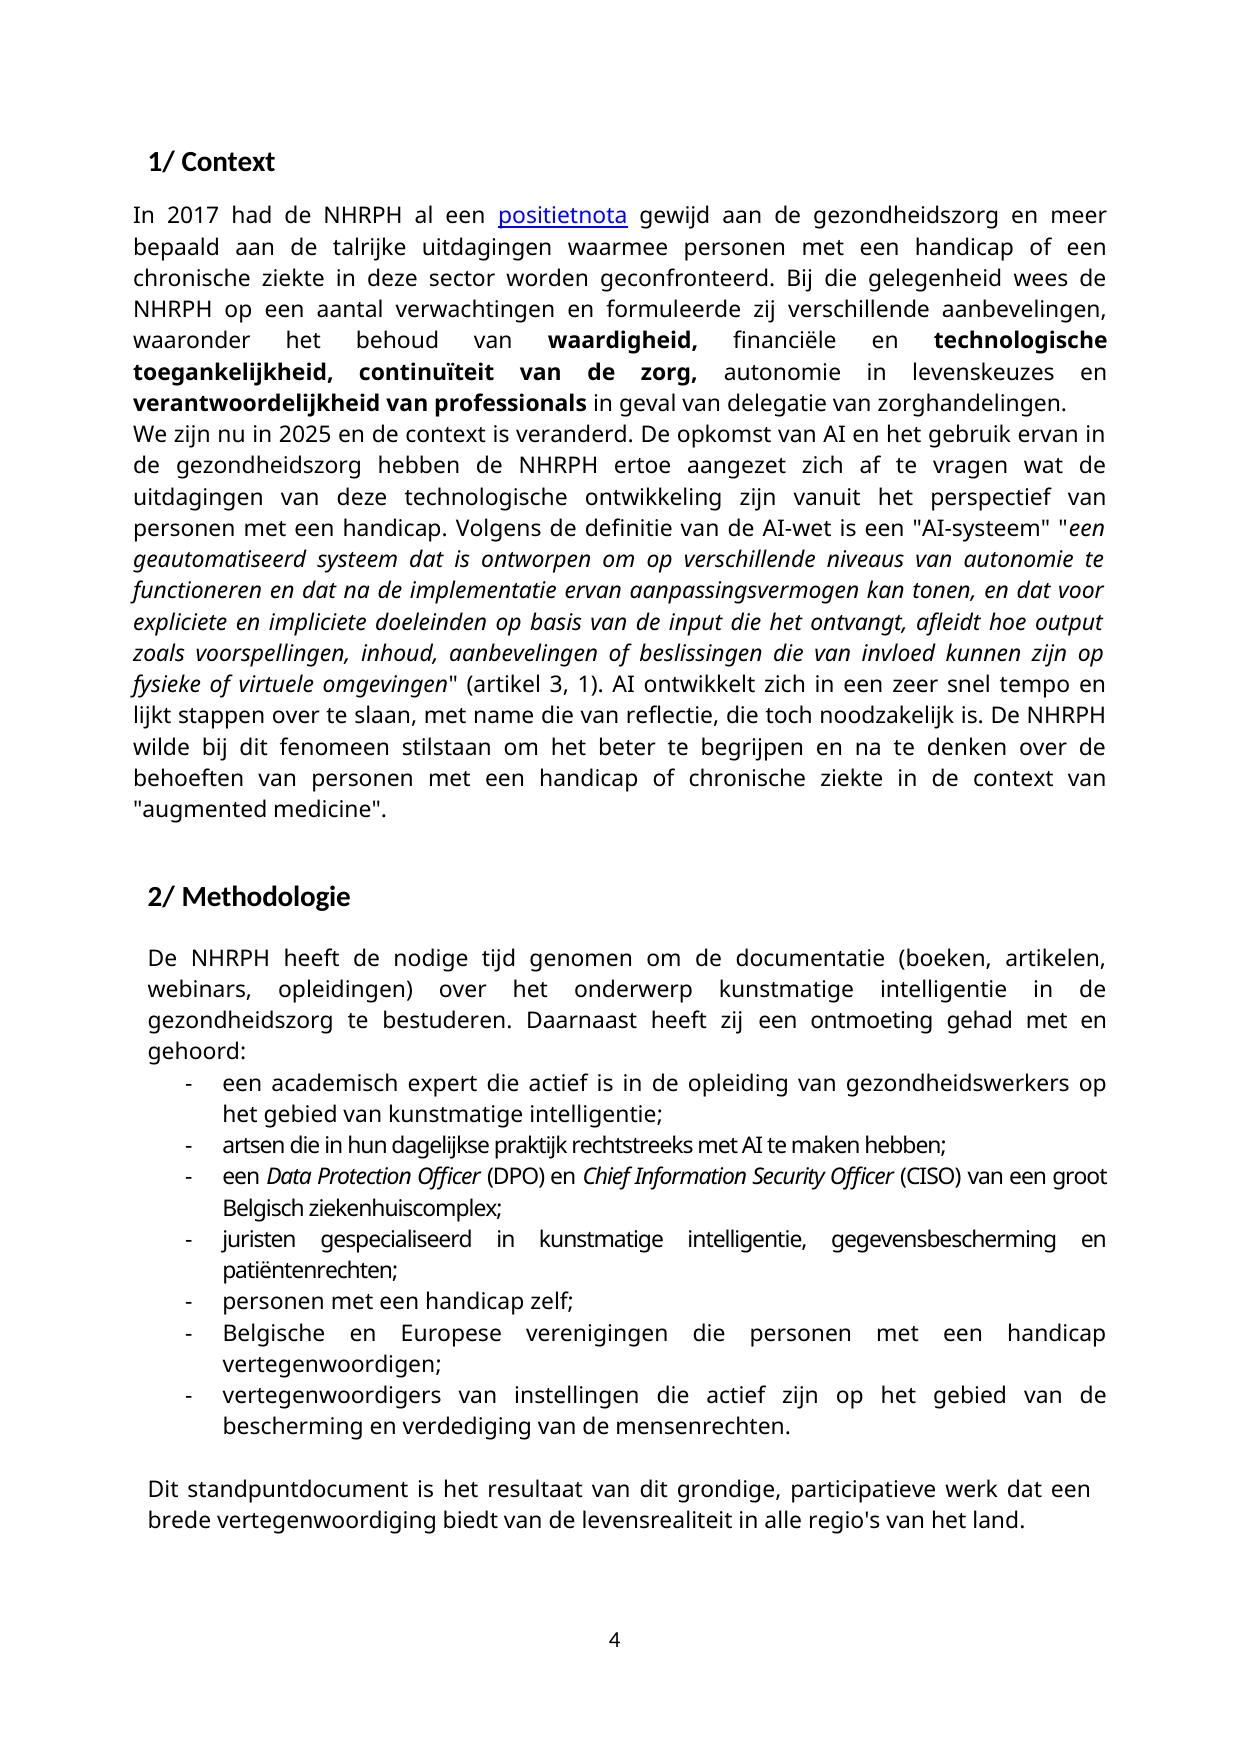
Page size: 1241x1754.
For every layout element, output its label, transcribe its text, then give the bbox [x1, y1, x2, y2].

list een Data Protection Officer (DPO) en Chief Information Security Officer (CISO) van een groot Belgisch ziekenhuiscomplex; [185, 1160, 1107, 1223]
list een academisch expert die actief is in de opleiding van gezondheidswerkers op het gebied van kunstmatige intelligentie; [185, 1066, 1107, 1129]
list vertegenwoordigers van instellingen die actief zijn op het gebied van de bescherming en verdediging van de mensenrechten. [185, 1379, 1107, 1442]
text De NHRPH heeft de nodige tijd genomen om de documentatie (boeken, artikelen, webinars, opleidingen) over het onderwerp kunstmatige intelligentie in de gezondheidszorg te bestuderen. Daarnaast heeft zij een ontmoeting gehad met en gehoord: [147, 941, 1107, 1066]
list juristen gespecialiseerd in kunstmatige intelligentie, gegevensbescherming en patiëntenrechten; [185, 1223, 1107, 1285]
text In 2017 had de NHRPH al een positietnota gewijd aan de gezondheidszorg en meer bepaald aan de talrijke uitdagingen waarmee personen met een handicap of een chronische ziekte in deze sector worden geconfronteerd. Bij die gelegenheid wees de NHRPH op een aantal verwachtingen en formuleerde zij verschillende aanbevelingen, waaronder het behoud van waardigheid, financiële en technologische toegankelijkheid, continuïteit van de zorg, autonomie in levenskeuzes en verantwoordelijkheid van professionals in geval van delegatie van zorghandelingen. [133, 199, 1107, 418]
subtitle 2/ Methodologie [147, 878, 1107, 913]
text Dit standpuntdocument is het resultaat van dit grondige, participatieve werk dat een brede vertegenwoordiging biedt van de levensrealiteit in alle regio's van het land. [147, 1473, 1092, 1535]
list Belgische en Europese verenigingen die personen met een handicap vertegenwoordigen; [185, 1317, 1107, 1379]
list personen met een handicap zelf; [185, 1285, 1093, 1316]
subtitle 1/ Context [147, 143, 1107, 179]
text We zijn nu in 2025 en de context is veranderd. De opkomst van AI en het gebruik ervan in de gezondheidszorg hebben de NHRPH ertoe aangezet zich af te vragen wat de uitdagingen van deze technologische ontwikkeling zijn vanuit het perspectief van personen met een handicap. Volgens de definitie van de AI-wet is een "AI-systeem" "een geautomatiseerd systeem dat is ontworpen om op verschillende niveaus van autonomie te functioneren en dat na de implementatie ervan aanpassingsvermogen kan tonen, en dat voor expliciete en impliciete doeleinden op basis van de input die het ontvangt, afleidt hoe output zoals voorspellingen, inhoud, aanbevelingen of beslissingen die van invloed kunnen zijn op fysieke of virtuele omgevingen" (artikel 3, 1). AI ontwikkelt zich in een zeer snel tempo en lijkt stappen over te slaan, met name die van reflectie, die toch noodzakelijk is. De NHRPH wilde bij dit fenomeen stilstaan om het beter te begrijpen en na te denken over de behoeften van personen met een handicap of chronische ziekte in de context van "augmented medicine". [133, 418, 1107, 824]
list artsen die in hun dagelijkse praktijk rechtstreeks met AI te maken hebben; [185, 1129, 1107, 1160]
